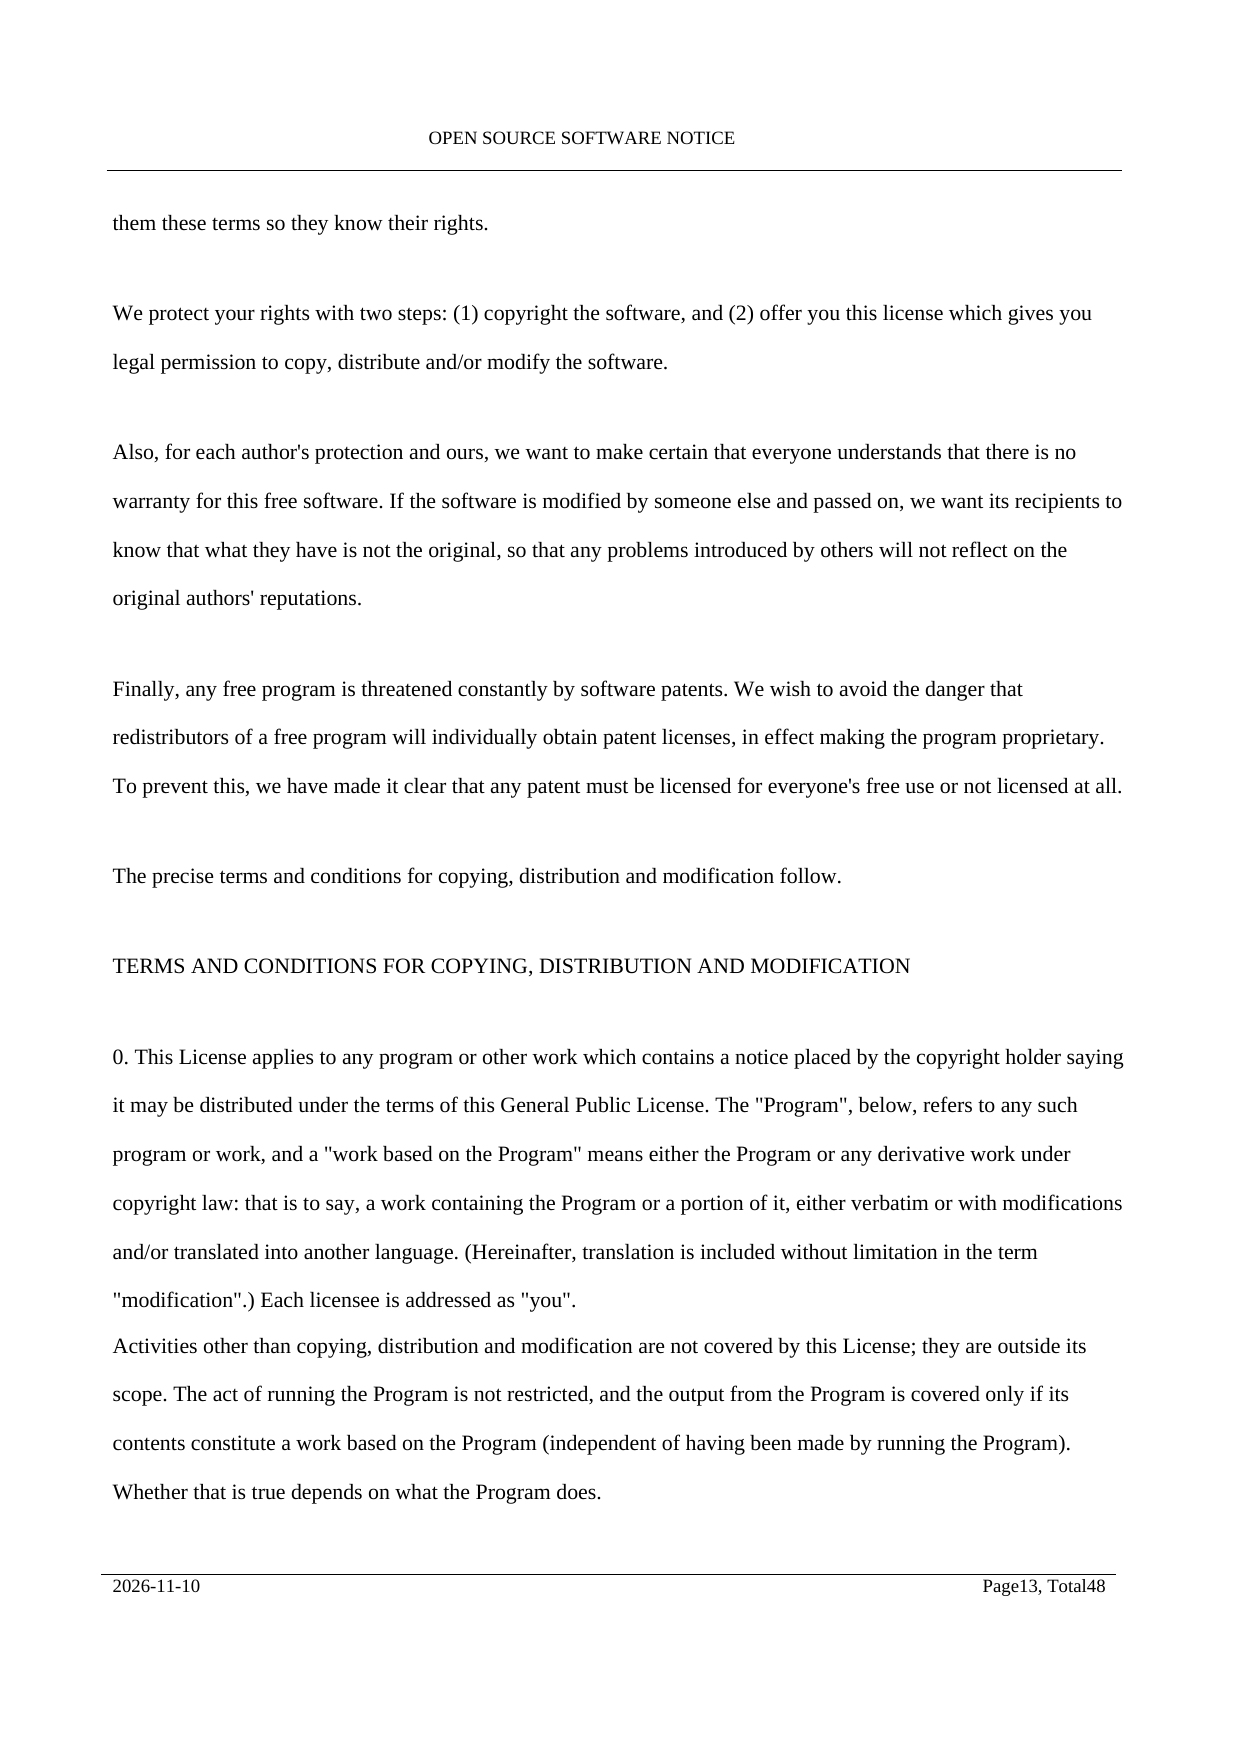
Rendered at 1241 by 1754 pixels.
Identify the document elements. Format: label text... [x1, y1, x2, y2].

text Also, for each author's protection and ours, we want to make certain that everyone understands that there is no warranty for this free software. If the software is modified by someone else and passed on, we want its recipients to know that what they have is not the original, so that any problems introduced by others will not reflect on the original authors' reputations. [112, 436, 1128, 614]
text The precise terms and conditions for copying, distribution and modification follow. [112, 860, 1128, 892]
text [112, 206, 1128, 239]
text We protect your rights with two steps: (1) copyright the software, and (2) offer you this license which gives you legal permission to copy, distribute and/or modify the software. [112, 297, 1128, 378]
text Activities other than copying, distribution and modification are not covered by this License; they are outside its scope. The act of running the Program is not restricted, and the output from the Program is covered only if its contents constitute a work based on the Program (independent of having been made by running the Program). Whether that is true depends on what the Program does. [112, 1329, 1128, 1508]
text 0. This License applies to any program or other work which contains a notice placed by the copyright holder saying it may be distributed under the terms of this General Public License. The "Program", below, refers to any such program or work, and a "work based on the Program" means either the Program or any derivative work under copyright law: that is to say, a work containing the Program or a portion of it, either verbatim or with modifications and/or translated into another language. (Hereinafter, translation is included without limitation in the term "modification".) Each licensee is addressed as "you". [112, 1040, 1128, 1316]
text Finally, any free program is threatened constantly by software patents. We wish to avoid the danger that redistributors of a free program will individually obtain patent licenses, in effect making the program proprietary. To prevent this, we have made it clear that any patent must be licensed for everyone's free use or not licensed at all. [112, 672, 1128, 802]
text TERMS AND CONDITIONS FOR COPYING, DISTRIBUTION AND MODIFICATION [112, 950, 1128, 982]
